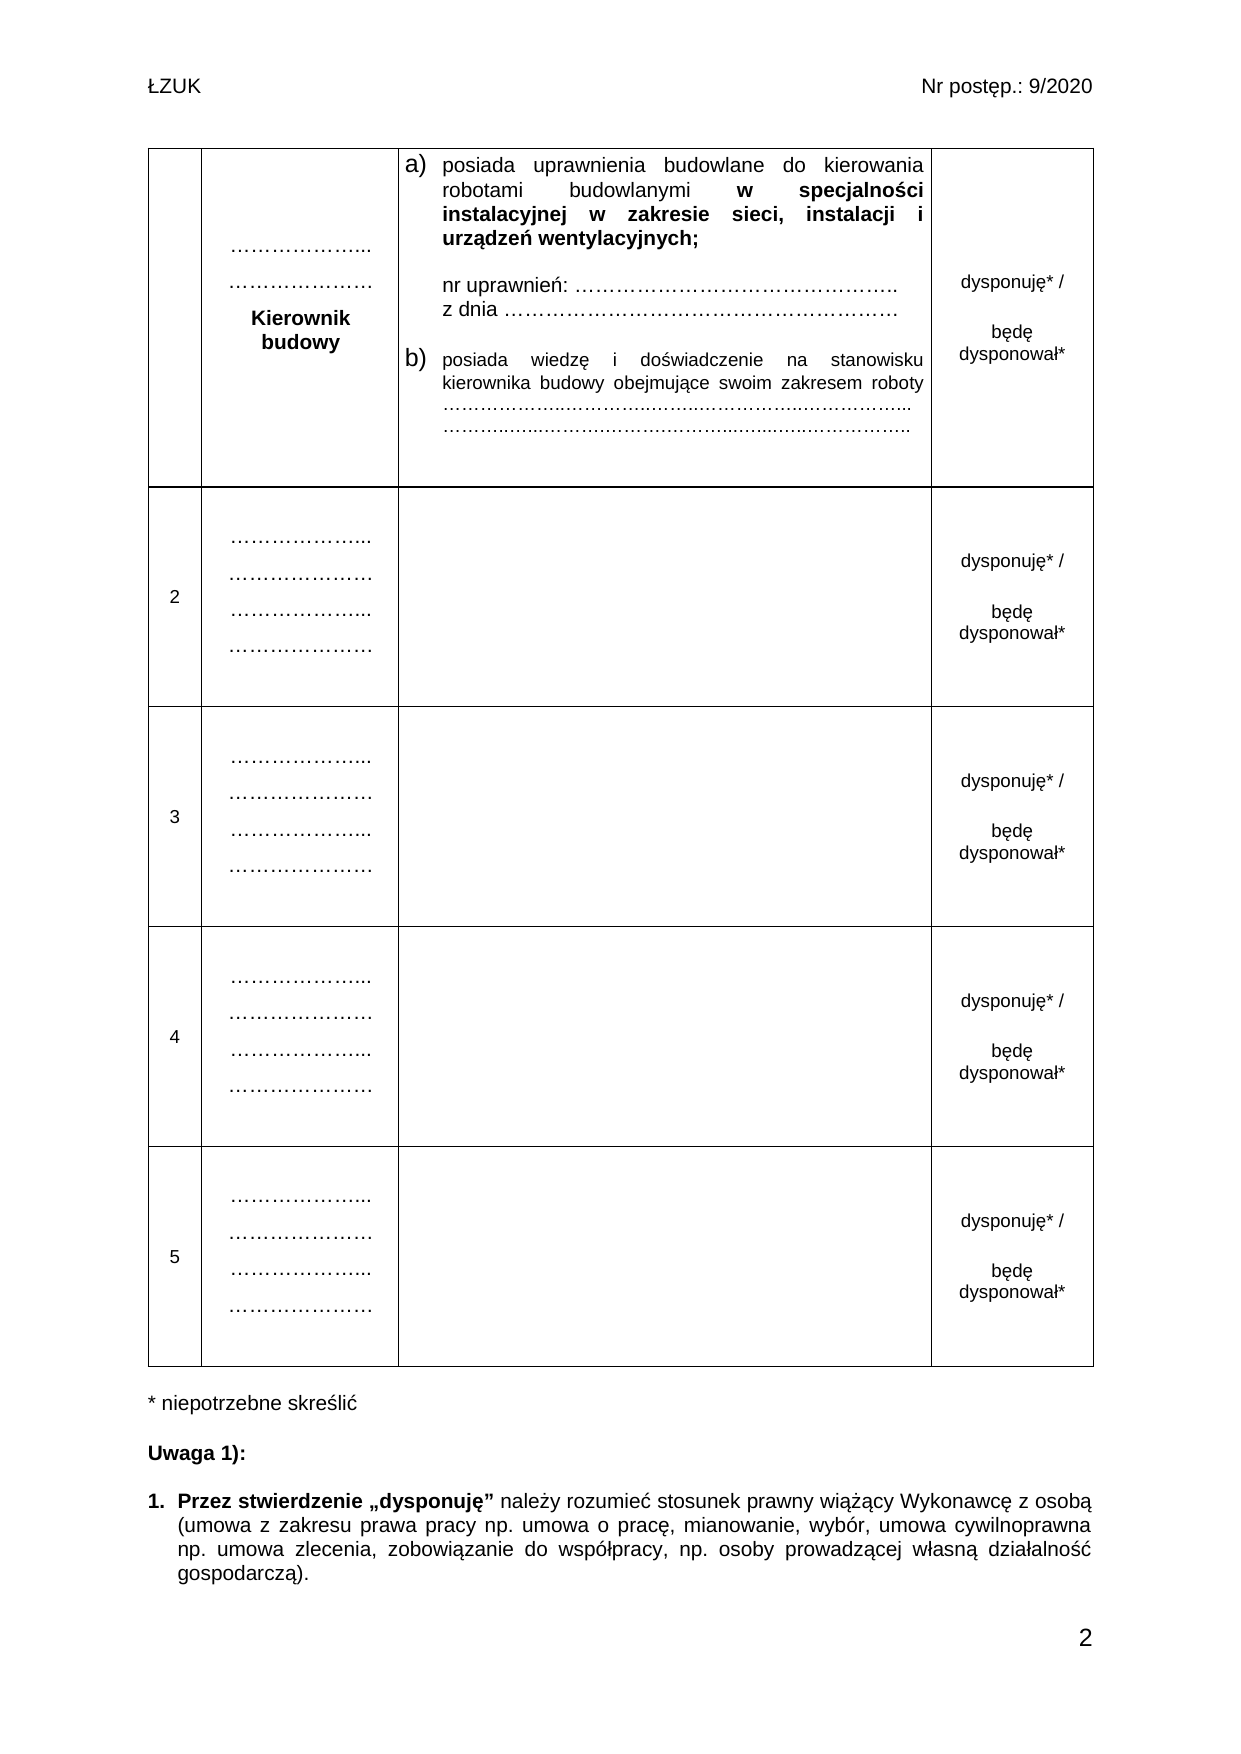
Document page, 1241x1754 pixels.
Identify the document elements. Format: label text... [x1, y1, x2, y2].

table_cell dysponuję* / będę dysponował* [932, 488, 1093, 706]
table_cell dysponuję* / będę dysponował* [932, 707, 1093, 926]
table_cell [399, 488, 931, 706]
text * niepotrzebne skreślić [148, 1391, 1093, 1414]
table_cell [399, 149, 931, 486]
table_cell 1 [149, 149, 201, 486]
table_cell dysponuję* / będę dysponował* [932, 1147, 1093, 1366]
table_cell dysponuję* / będę dysponował* [932, 927, 1093, 1146]
table_cell [399, 1147, 931, 1366]
table_cell ………………... ………………… ………………... ………………… [202, 1147, 398, 1366]
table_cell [932, 149, 1093, 486]
table_cell 5 [149, 1147, 201, 1366]
table_cell ………………... ………………… ………………... ………………… [202, 927, 398, 1146]
text Uwaga 1): [148, 1441, 1093, 1465]
list Przez stwierdzenie „dysponuję” należy rozumieć stosunek prawny wiążący Wykonawcę z osobą (umowa z zakresu prawa pracy np. umowa o pracę, mianowanie, wybór, umowa cywilnoprawna np. umowa zlecenia, zobowiązanie do współpracy, np. osoby prowadzącej własną działalność gospodarczą). [148, 1489, 1093, 1585]
table_cell [399, 927, 931, 1146]
table_cell [399, 707, 931, 926]
table_cell 2 [149, 488, 201, 706]
table_cell 4 [149, 927, 201, 1146]
table_cell ………………... ………………… ………………... ………………… [202, 707, 398, 926]
table_cell 3 [149, 707, 201, 926]
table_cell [202, 149, 398, 486]
table_cell ………………... ………………… ………………... ………………… [202, 488, 398, 706]
